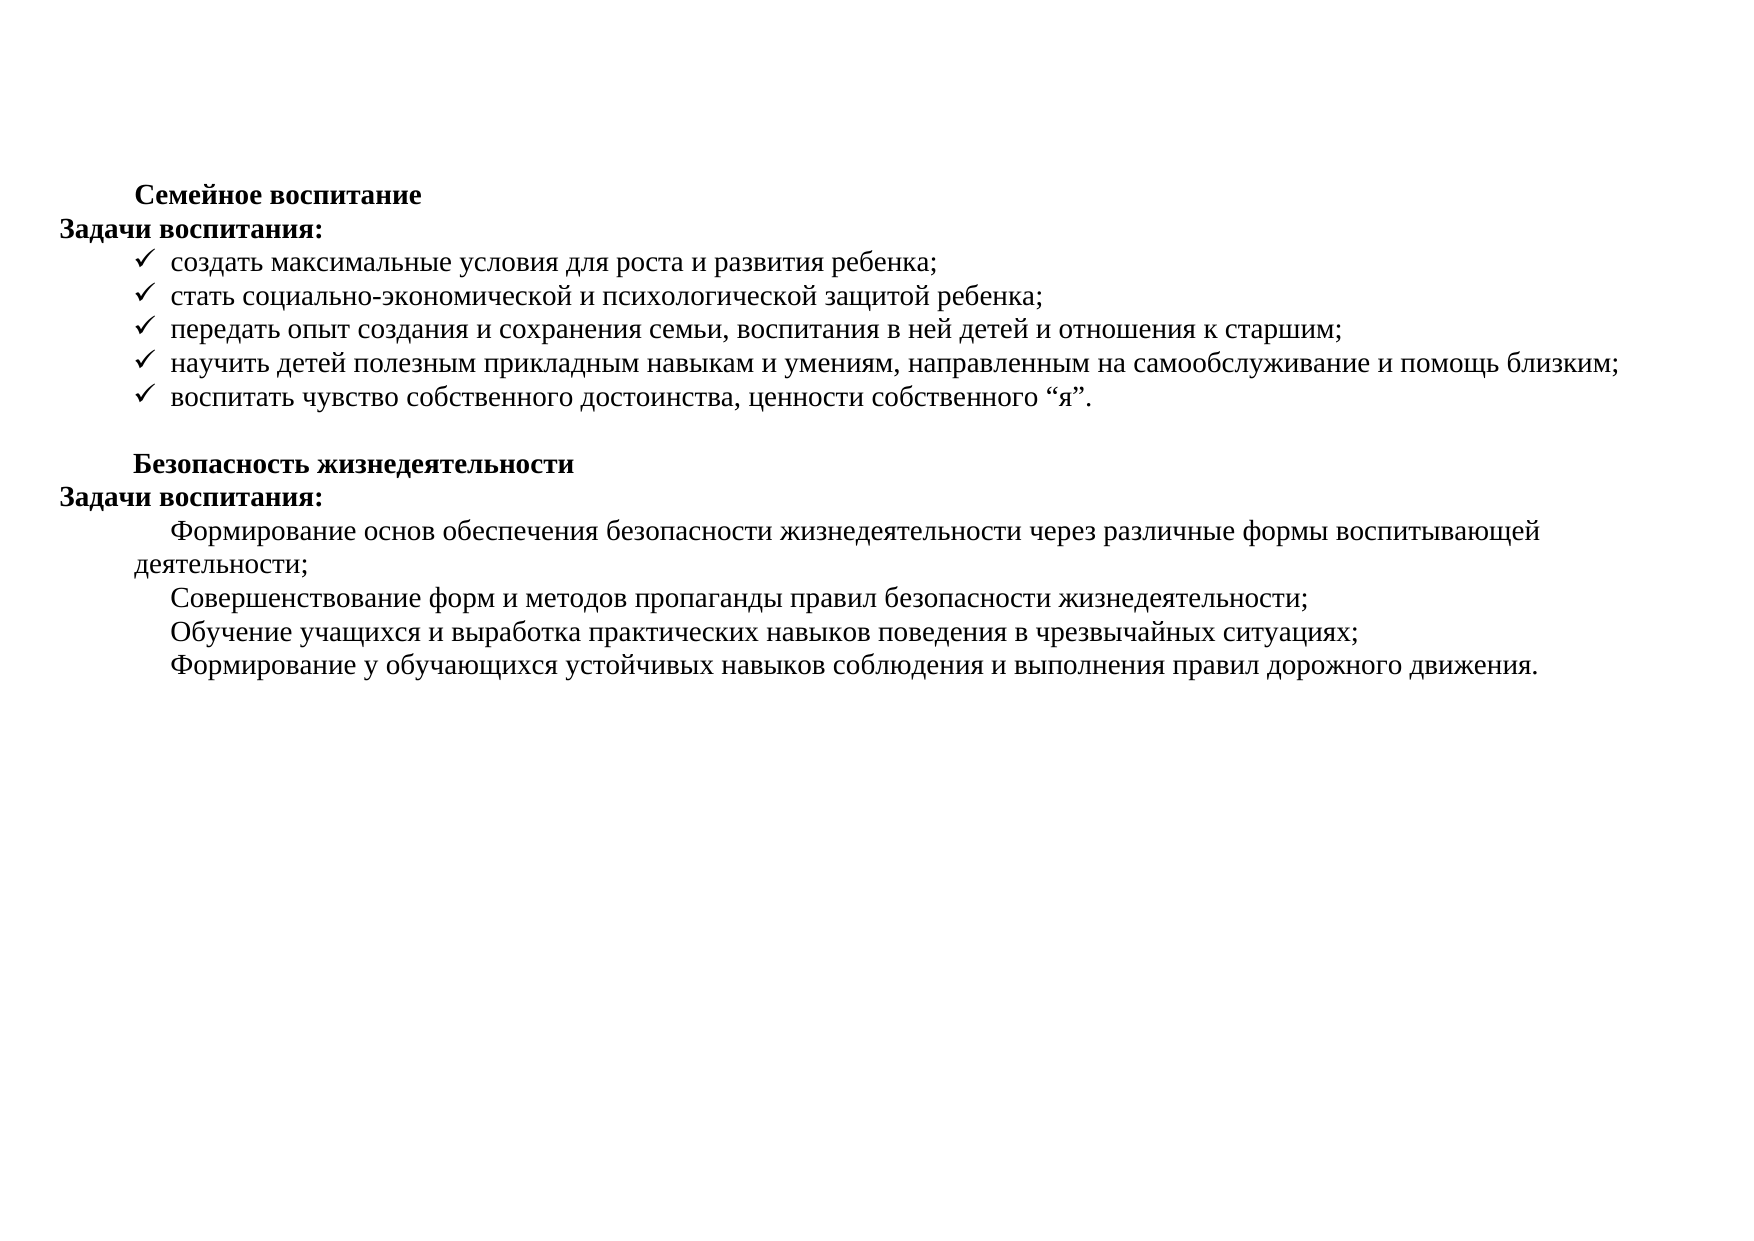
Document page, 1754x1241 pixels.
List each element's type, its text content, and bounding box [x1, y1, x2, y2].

text Задачи воспитания: [59, 479, 1695, 513]
list создать максимальные условия для роста и развития ребенка; [133, 244, 1695, 278]
list стать социально-экономической и психологической защитой ребенка; [133, 278, 1695, 312]
text Задачи воспитания: [59, 211, 1695, 244]
text  Формирование у обучающихся устойчивых навыков соблюдения и выполнения правил дорожного движения. [133, 647, 1695, 681]
text  Обучение учащихся и выработка практических навыков поведения в чрезвычайных ситуациях; [133, 614, 1695, 647]
list научить детей полезным прикладным навыкам и умениям, направленным на самообслуживание и помощь близким; [133, 345, 1695, 379]
text Безопасность жизнедеятельности [59, 446, 1695, 479]
text  Совершенствование форм и методов пропаганды правил безопасности жизнедеятельности; [133, 580, 1695, 614]
list передать опыт создания и сохранения семьи, воспитания в ней детей и отношения к старшим; [133, 312, 1695, 345]
list воспитать чувство собственного достоинства, ценности собственного “я”. [133, 379, 1695, 412]
text  Формирование основ обеспечения безопасности жизнедеятельности через различные формы воспитывающей деятельности; [133, 513, 1695, 580]
text Семейное воспитание [133, 177, 1695, 211]
